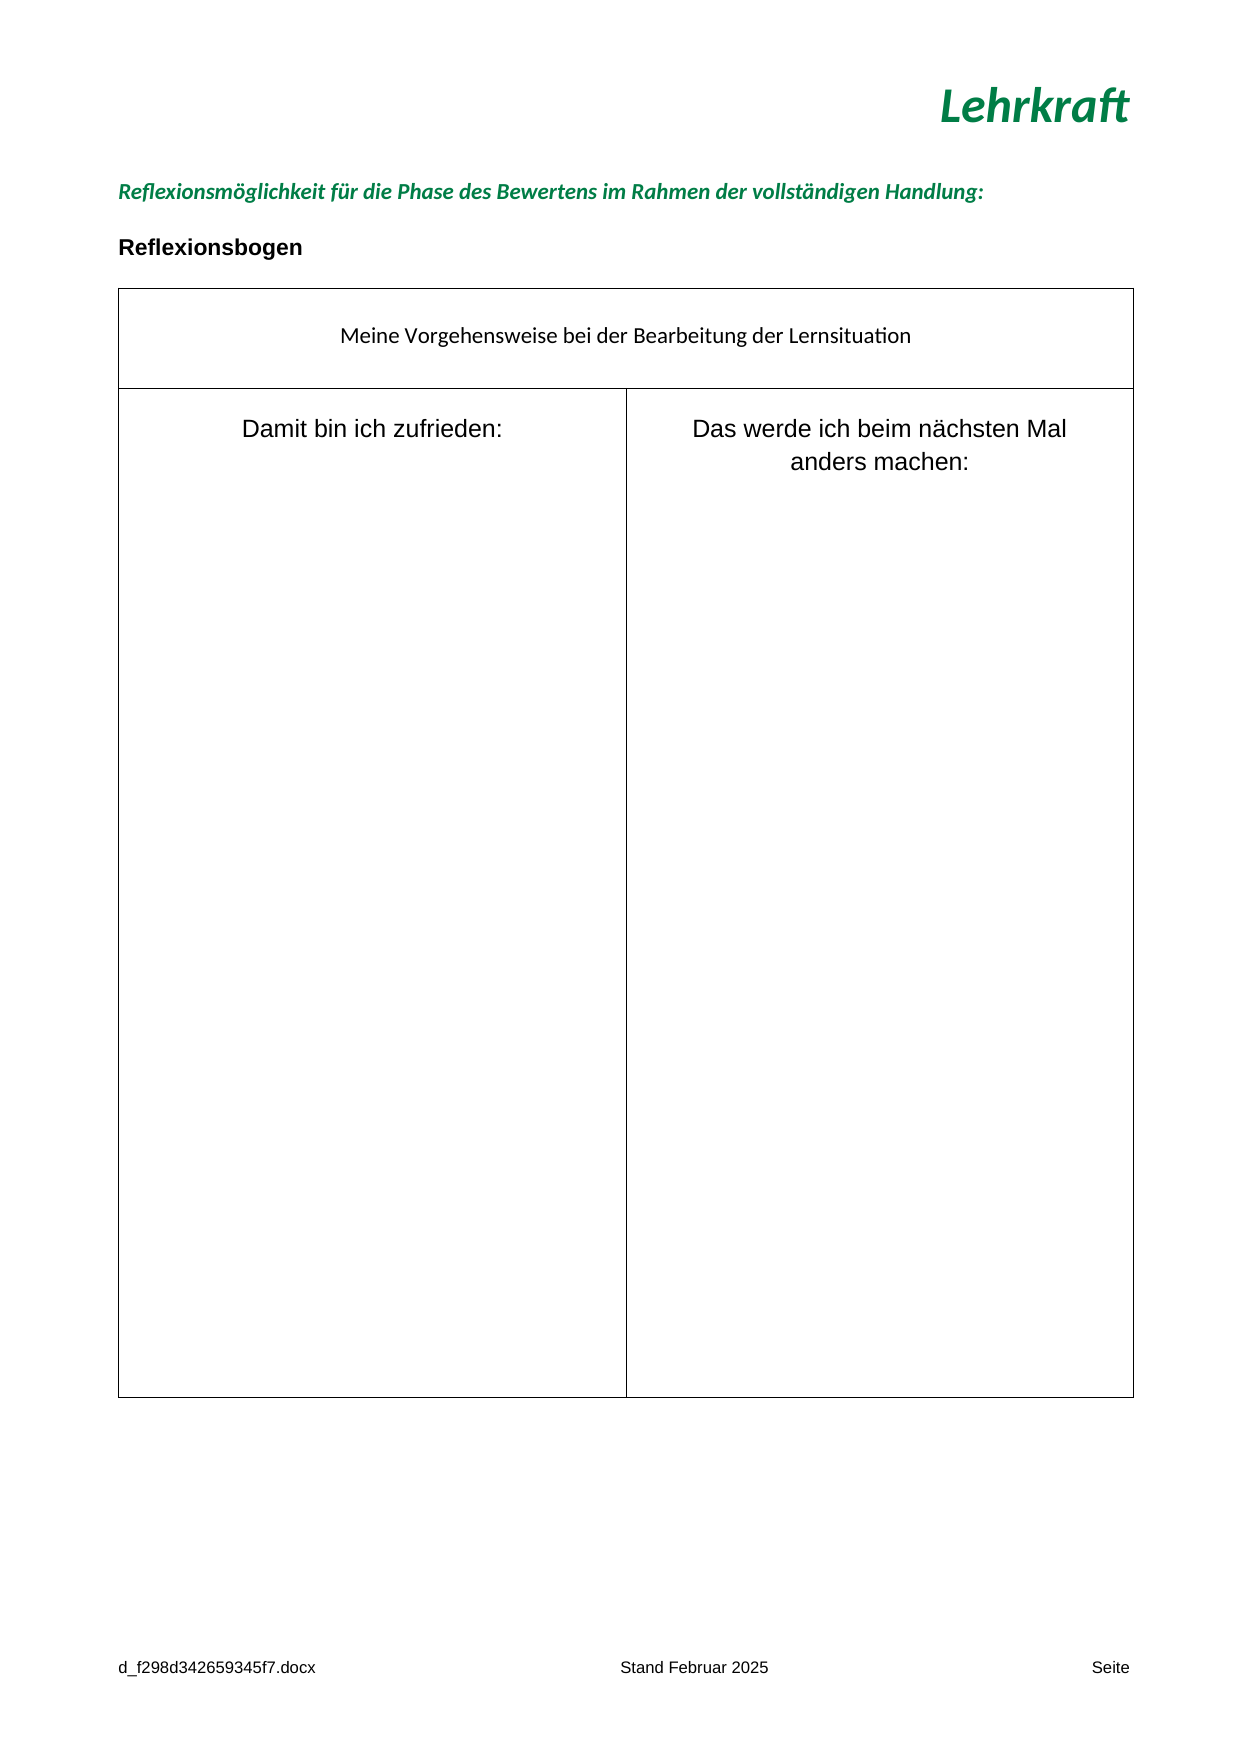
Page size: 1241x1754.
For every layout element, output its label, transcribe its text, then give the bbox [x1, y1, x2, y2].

text Reflexionsbogen [118, 234, 1137, 261]
text Reflexionsmöglichkeit für die Phase des Bewertens im Rahmen der vollständigen Handlung: [118, 177, 1134, 205]
